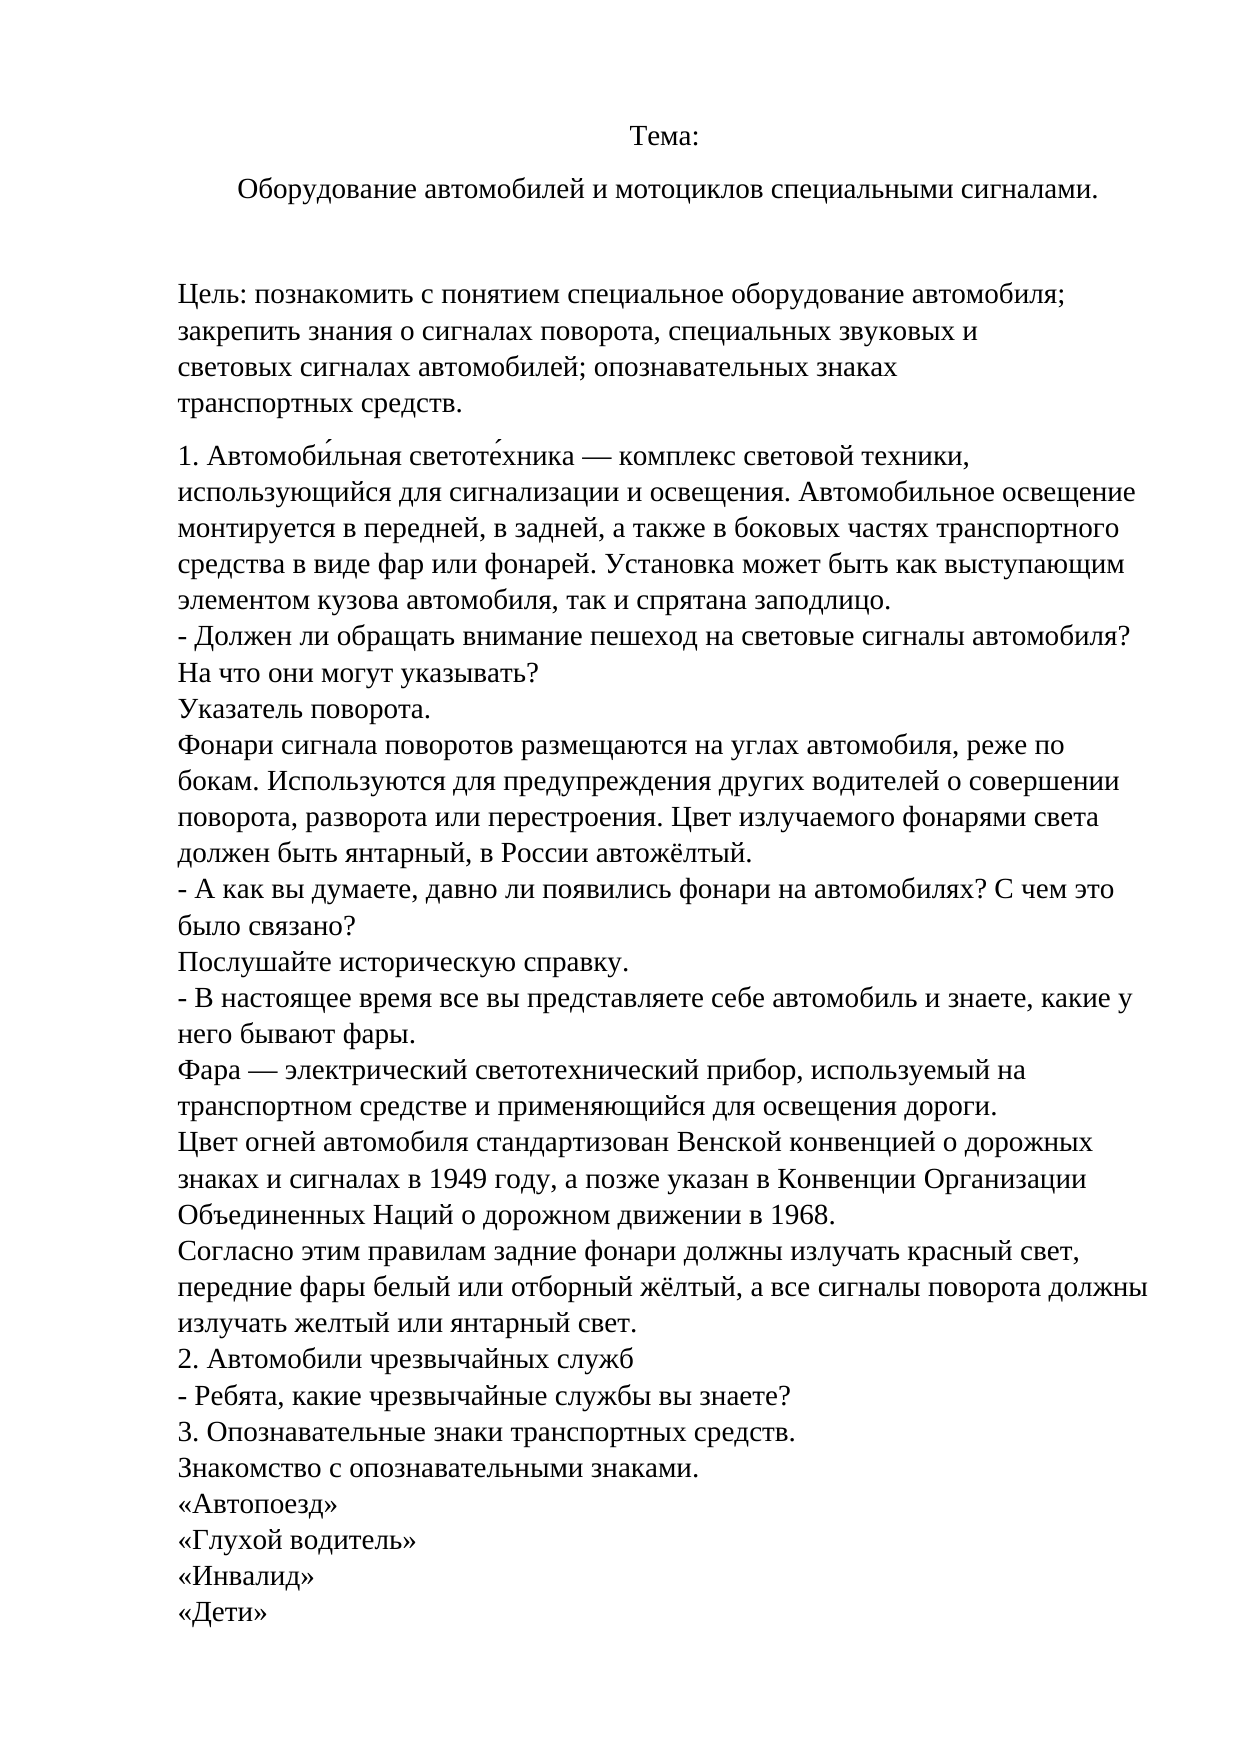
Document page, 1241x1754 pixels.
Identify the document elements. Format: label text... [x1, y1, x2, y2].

text Цель: познакомить с понятием специальное оборудование автомобиля; закрепить знания о сигналах поворота, специальных звуковых и световых сигналах автомобилей; опознавательных знаках транспортных средств. [177, 277, 1152, 418]
text Тема: [177, 118, 1152, 152]
text Оборудование автомобилей и мотоциклов специальными сигналами. [177, 171, 1152, 204]
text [177, 438, 1152, 1628]
